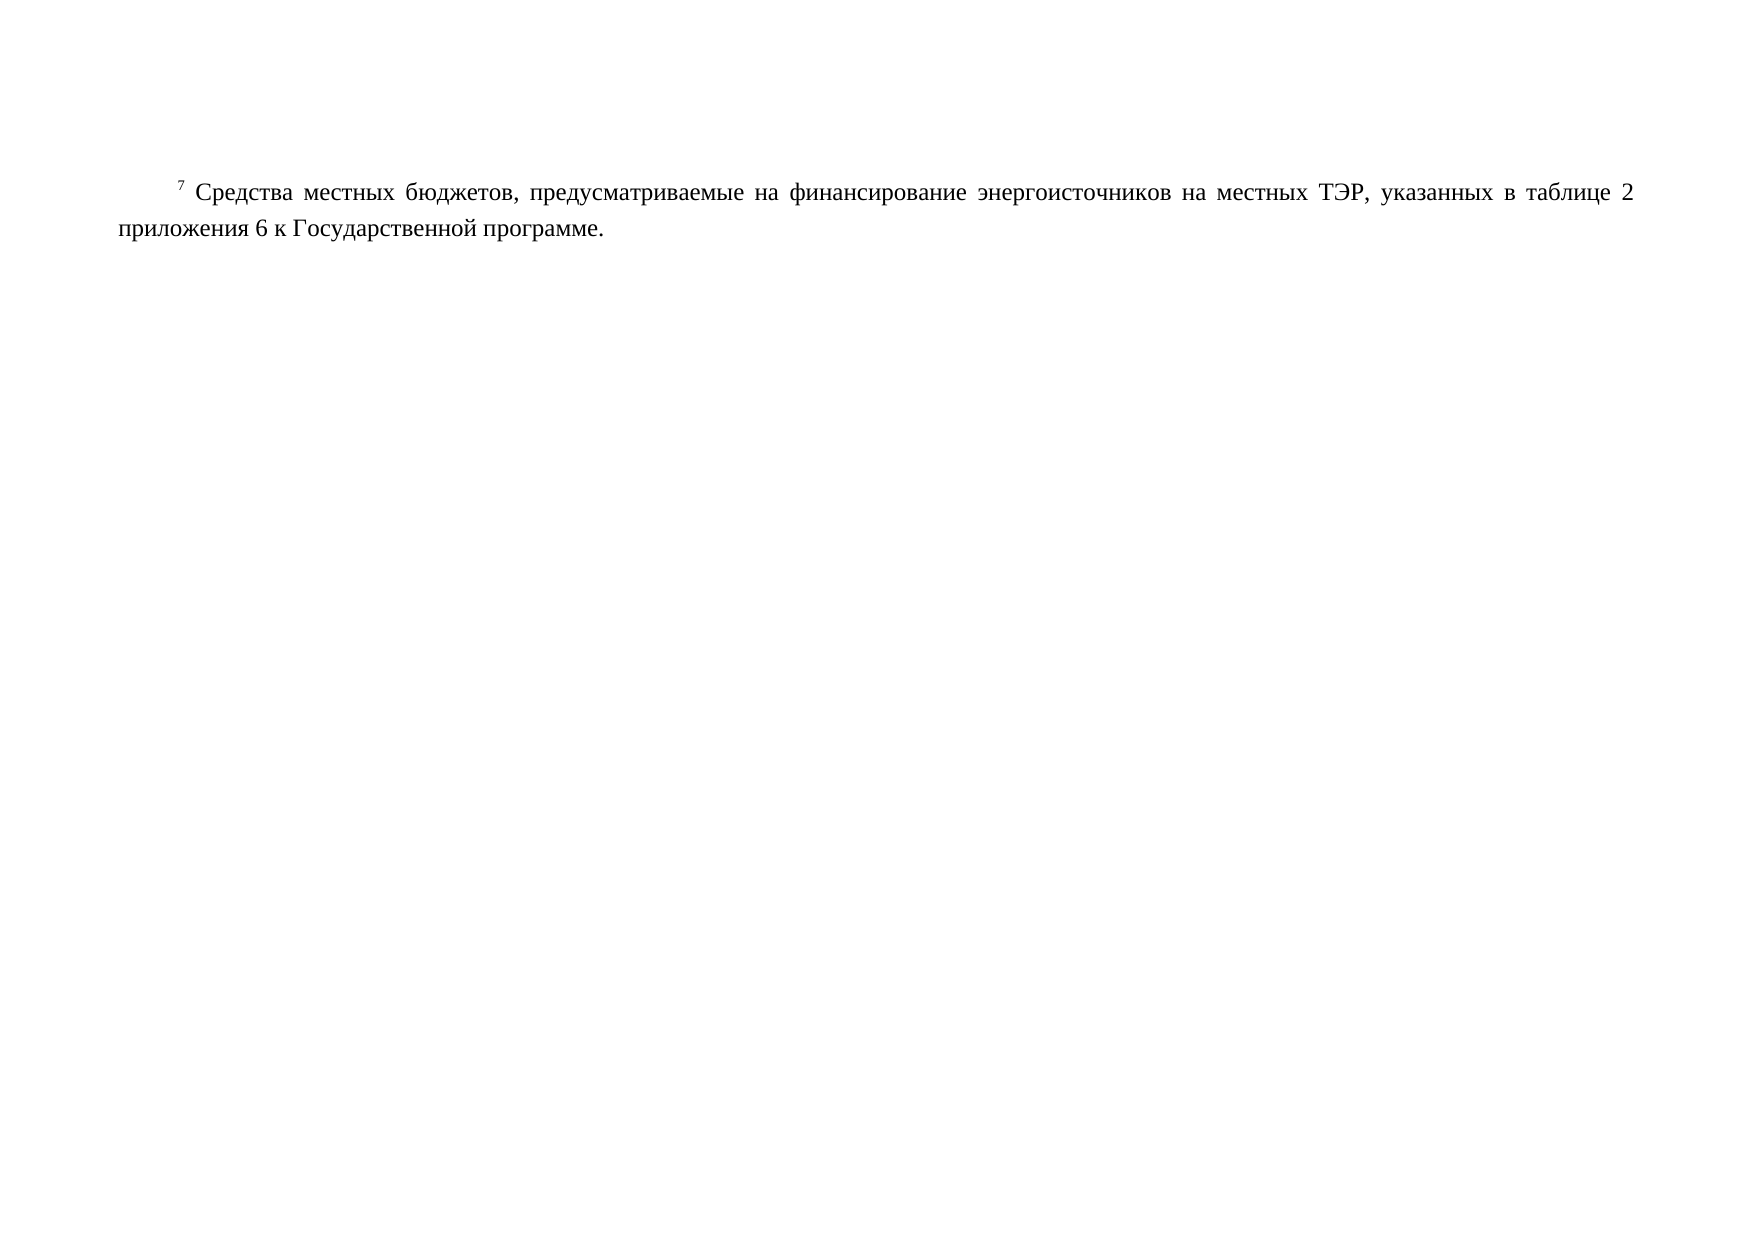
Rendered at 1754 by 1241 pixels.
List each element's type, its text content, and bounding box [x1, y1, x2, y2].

text 7 Средства местных бюджетов, предусматриваемые на финансирование энергоисточников на местных ТЭР, указанных в таблице 2 приложения 6 к Государственной программе. [118, 177, 1636, 242]
